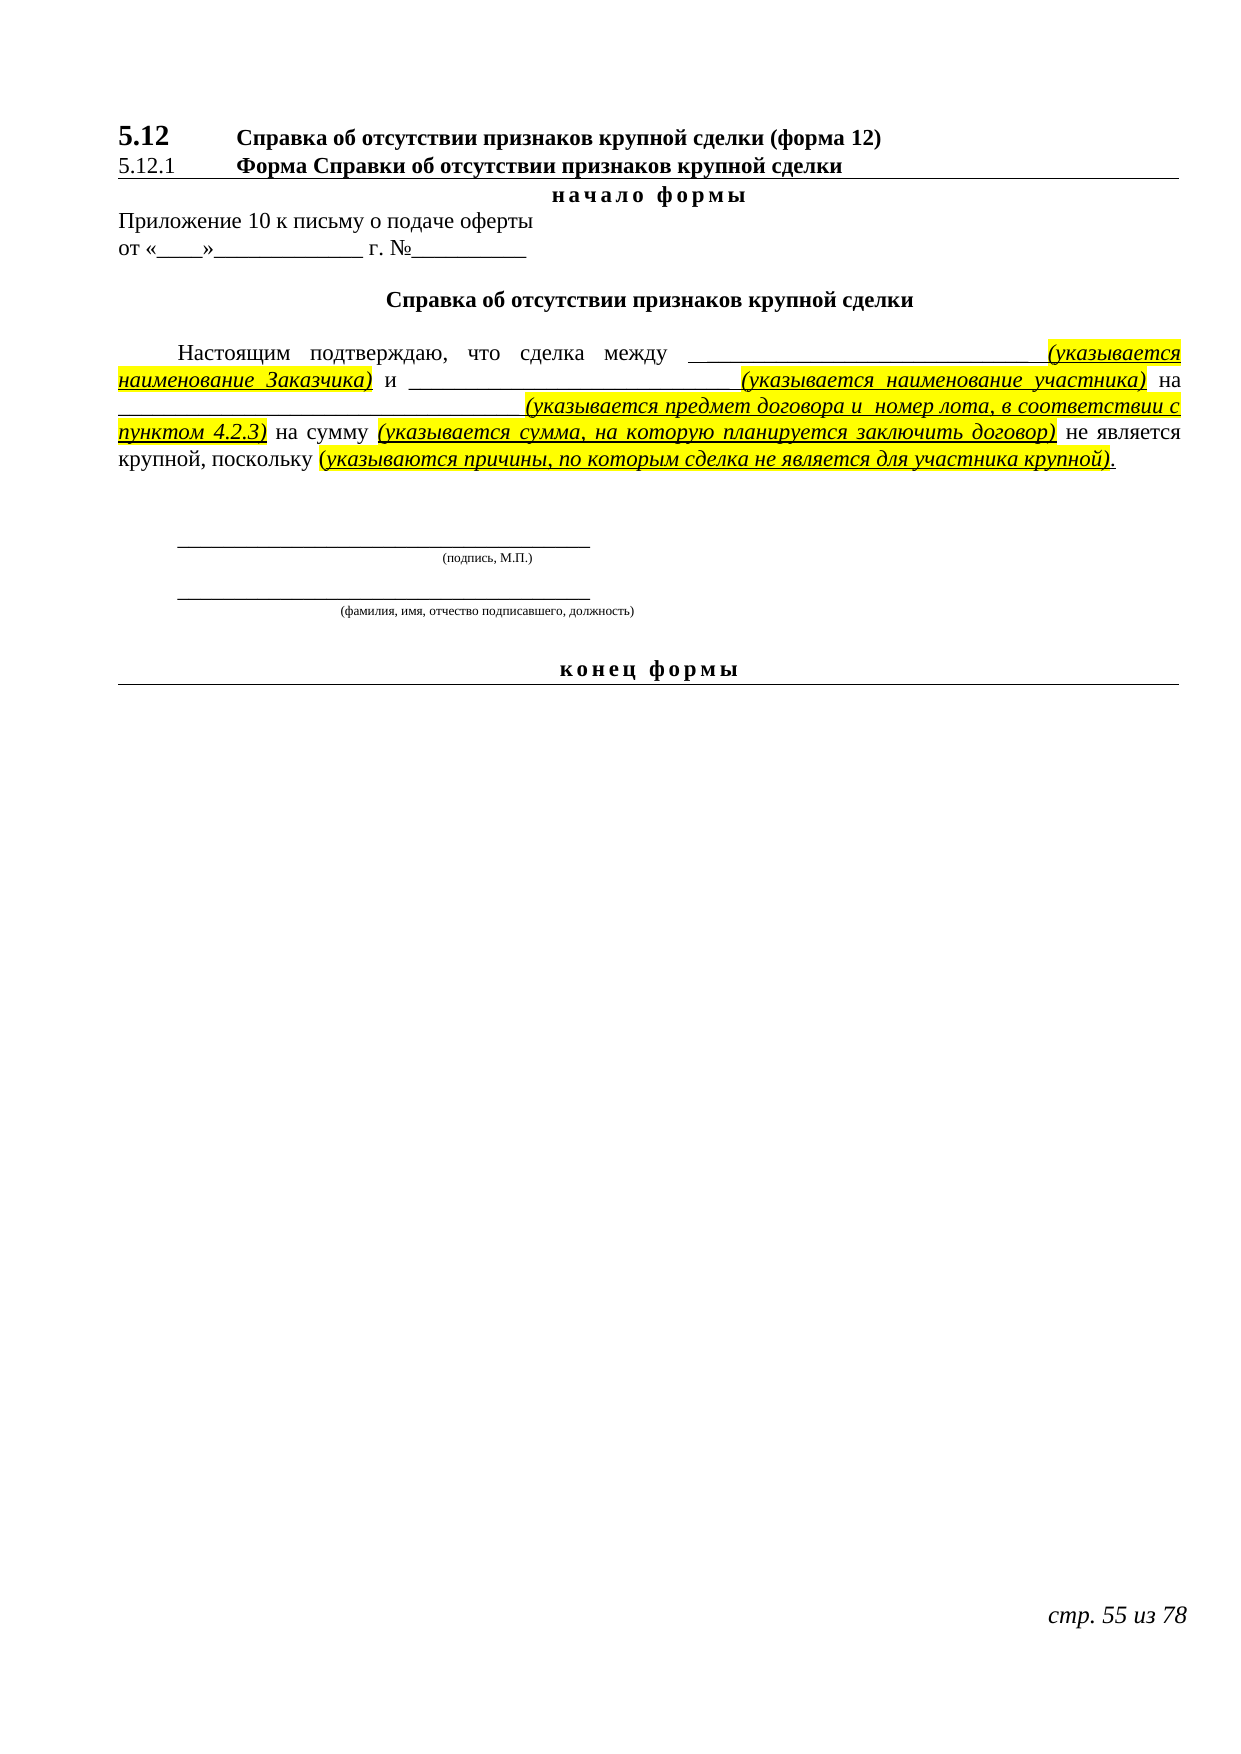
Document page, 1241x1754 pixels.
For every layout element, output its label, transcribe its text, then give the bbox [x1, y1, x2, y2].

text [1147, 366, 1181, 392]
text конец формы [118, 656, 1179, 684]
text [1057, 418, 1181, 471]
text ____________________________________ [118, 576, 1181, 603]
list Форма Справки об отсутствии признаков крупной сделки [118, 152, 1181, 178]
text Приложение 10 к письму о подаче оферты от «____»_____________ г. №__________ [118, 207, 1181, 260]
text Справка об отсутствии признаков крупной сделки [118, 287, 1181, 313]
subtitle Справка об отсутствии признаков крупной сделки (форма 12) [118, 118, 1181, 152]
text (подпись, М.П.) [118, 550, 797, 576]
text ____________________________________ [118, 524, 1181, 550]
text (фамилия, имя, отчество подписавшего, должность) [118, 603, 797, 629]
text Настоящим подтверждаю, что сделка между ____________________________ (указывается наименование Заказчика) и ____________________________ (указывается наименование участника) на ___________________________________ (указывается предмет договора и номер лота, в соответствии с пунктом 4.2.3) на сумму (указывается сумма, на которую планируется заключить договор) не является крупной, поскольку (указываются причины, по которым сделка не является для участника крупной). [118, 339, 1048, 415]
text начало формы [118, 179, 1179, 207]
